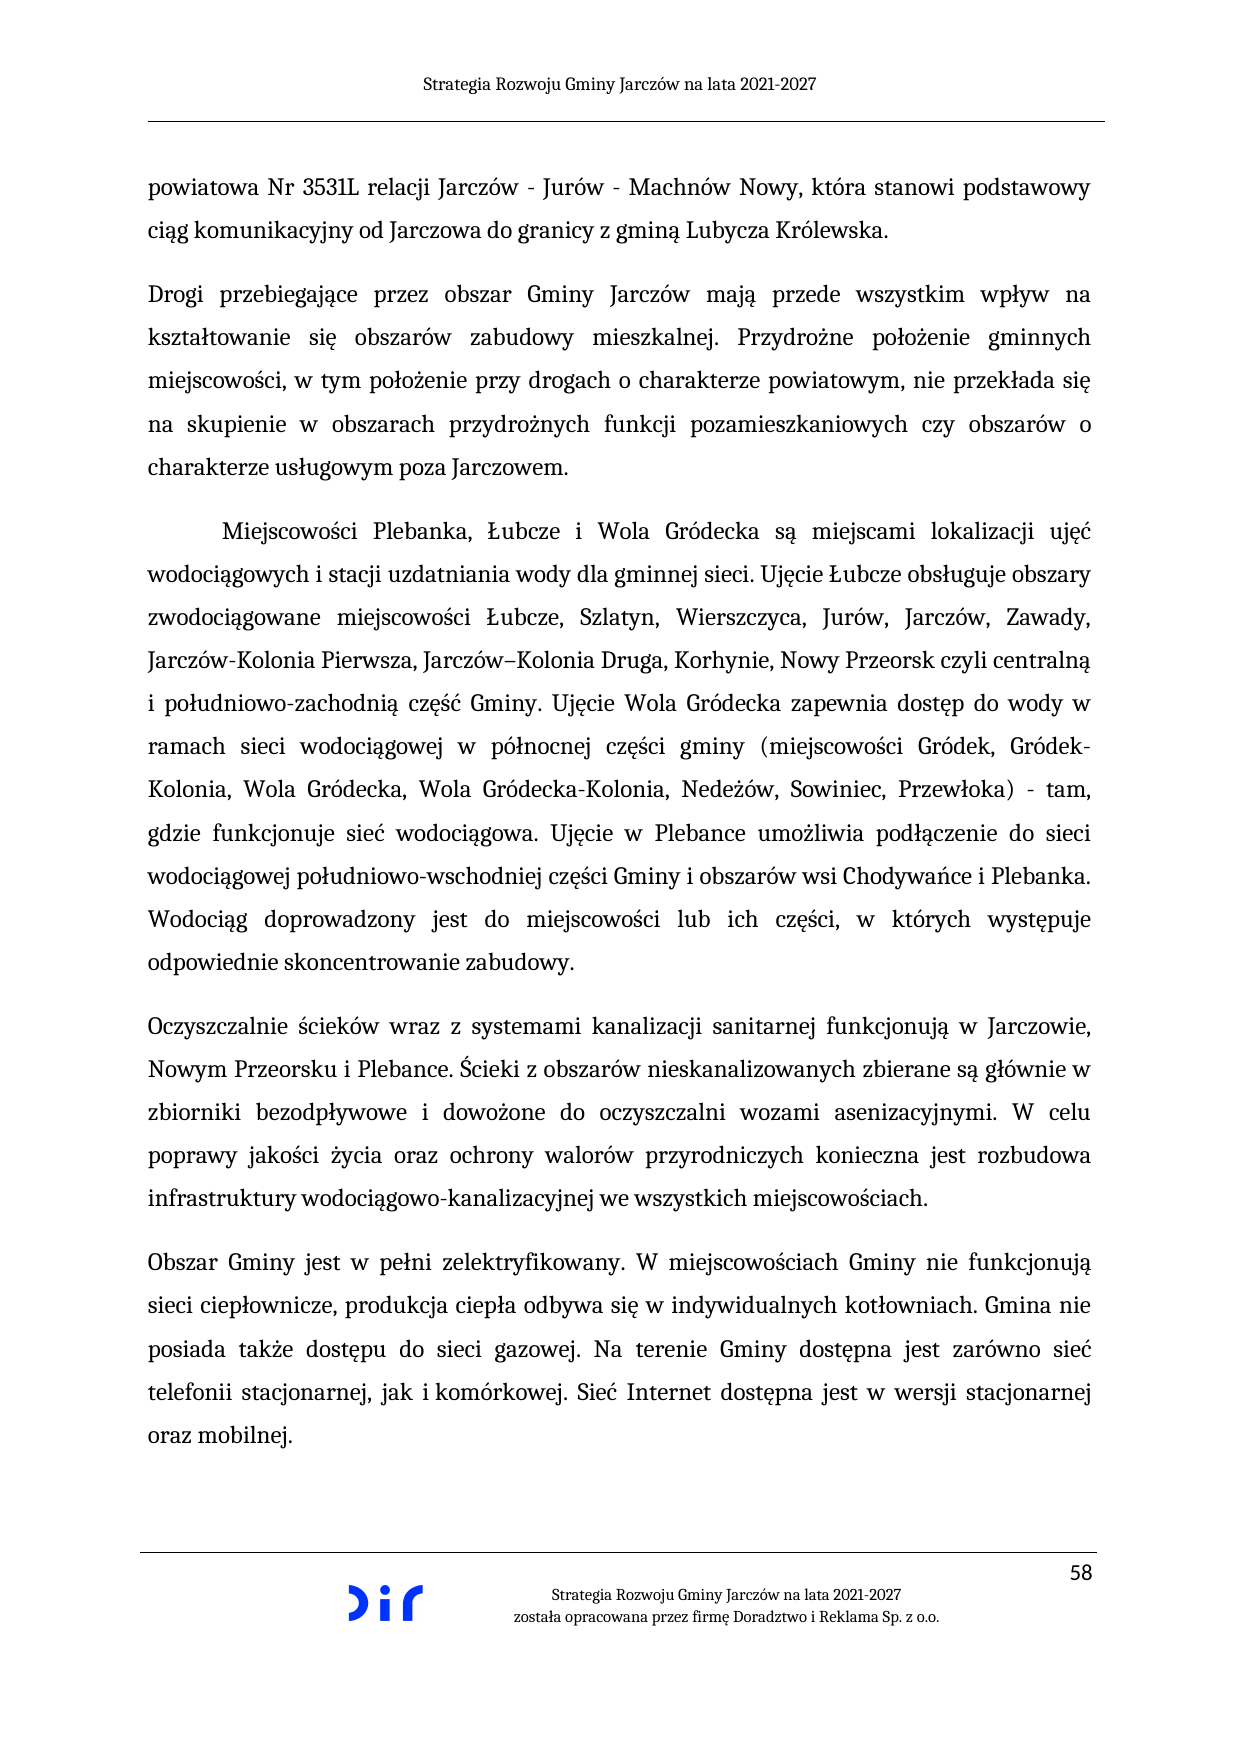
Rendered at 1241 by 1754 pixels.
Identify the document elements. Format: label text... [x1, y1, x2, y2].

picture [348, 1585, 423, 1621]
text Miejscowości Plebanka, Łubcze i Wola Gródecka są miejscami lokalizacji ujęć wodociągowych i stacji uzdatniania wody dla gminnej sieci. Ujęcie Łubcze obsługuje obszary zwodociągowane miejscowości Łubcze, Szlatyn, Wierszczyca, Jurów, Jarczów, Zawady, Jarczów-Kolonia Pierwsza, Jarczów–Kolonia Druga, Korhynie, Nowy Przeorsk czyli centralną i południowo-zachodnią część Gminy. Ujęcie Wola Gródecka zapewnia dostęp do wody w ramach sieci wodociągowej w północnej części gminy (miejscowości Gródek, Gródek-Kolonia, Wola Gródecka, Wola Gródecka-Kolonia, Nedeżów, Sowiniec, Przewłoka) - tam, gdzie funkcjonuje sieć wodociągowa. Ujęcie w Plebance umożliwia podłączenie do sieci wodociągowej południowo-wschodniej części Gminy i obszarów wsi Chodywańce i Plebanka. Wodociąg doprowadzony jest do miejscowości lub ich części, w których występuje odpowiednie skoncentrowanie zabudowy. [148, 517, 1092, 977]
text Obszar Gminy jest w pełni zelektryfikowany. W miejscowościach Gminy nie funkcjonują sieci ciepłownicze, produkcja ciepła odbywa się w indywidualnych kotłowniach. Gmina nie posiada także dostępu do sieci gazowej. Na terenie Gminy dostępna jest zarówno sieć telefonii stacjonarnej, jak i komórkowej. Sieć Internet dostępna jest w wersji stacjonarnej oraz mobilnej. [148, 1248, 1092, 1449]
text Drogi przebiegające przez obszar Gminy Jarczów mają przede wszystkim wpływ na kształtowanie się obszarów zabudowy mieszkalnej. Przydrożne położenie gminnych miejscowości, w tym położenie przy drogach o charakterze powiatowym, nie przekłada się na skupienie w obszarach przydrożnych funkcji pozamieszkaniowych czy obszarów o charakterze usługowym poza Jarczowem. [148, 280, 1092, 481]
text Oczyszczalnie ścieków wraz z systemami kanalizacji sanitarnej funkcjonują w Jarczowie, Nowym Przeorsku i Plebance. Ścieki z obszarów nieskanalizowanych zbierane są głównie w zbiorniki bezodpływowe i dowożone do oczyszczalni wozami asenizacyjnymi. W celu poprawy jakości życia oraz ochrony walorów przyrodniczych konieczna jest rozbudowa infrastruktury wodociągowo-kanalizacyjnej we wszystkich miejscowościach. [148, 1012, 1092, 1213]
